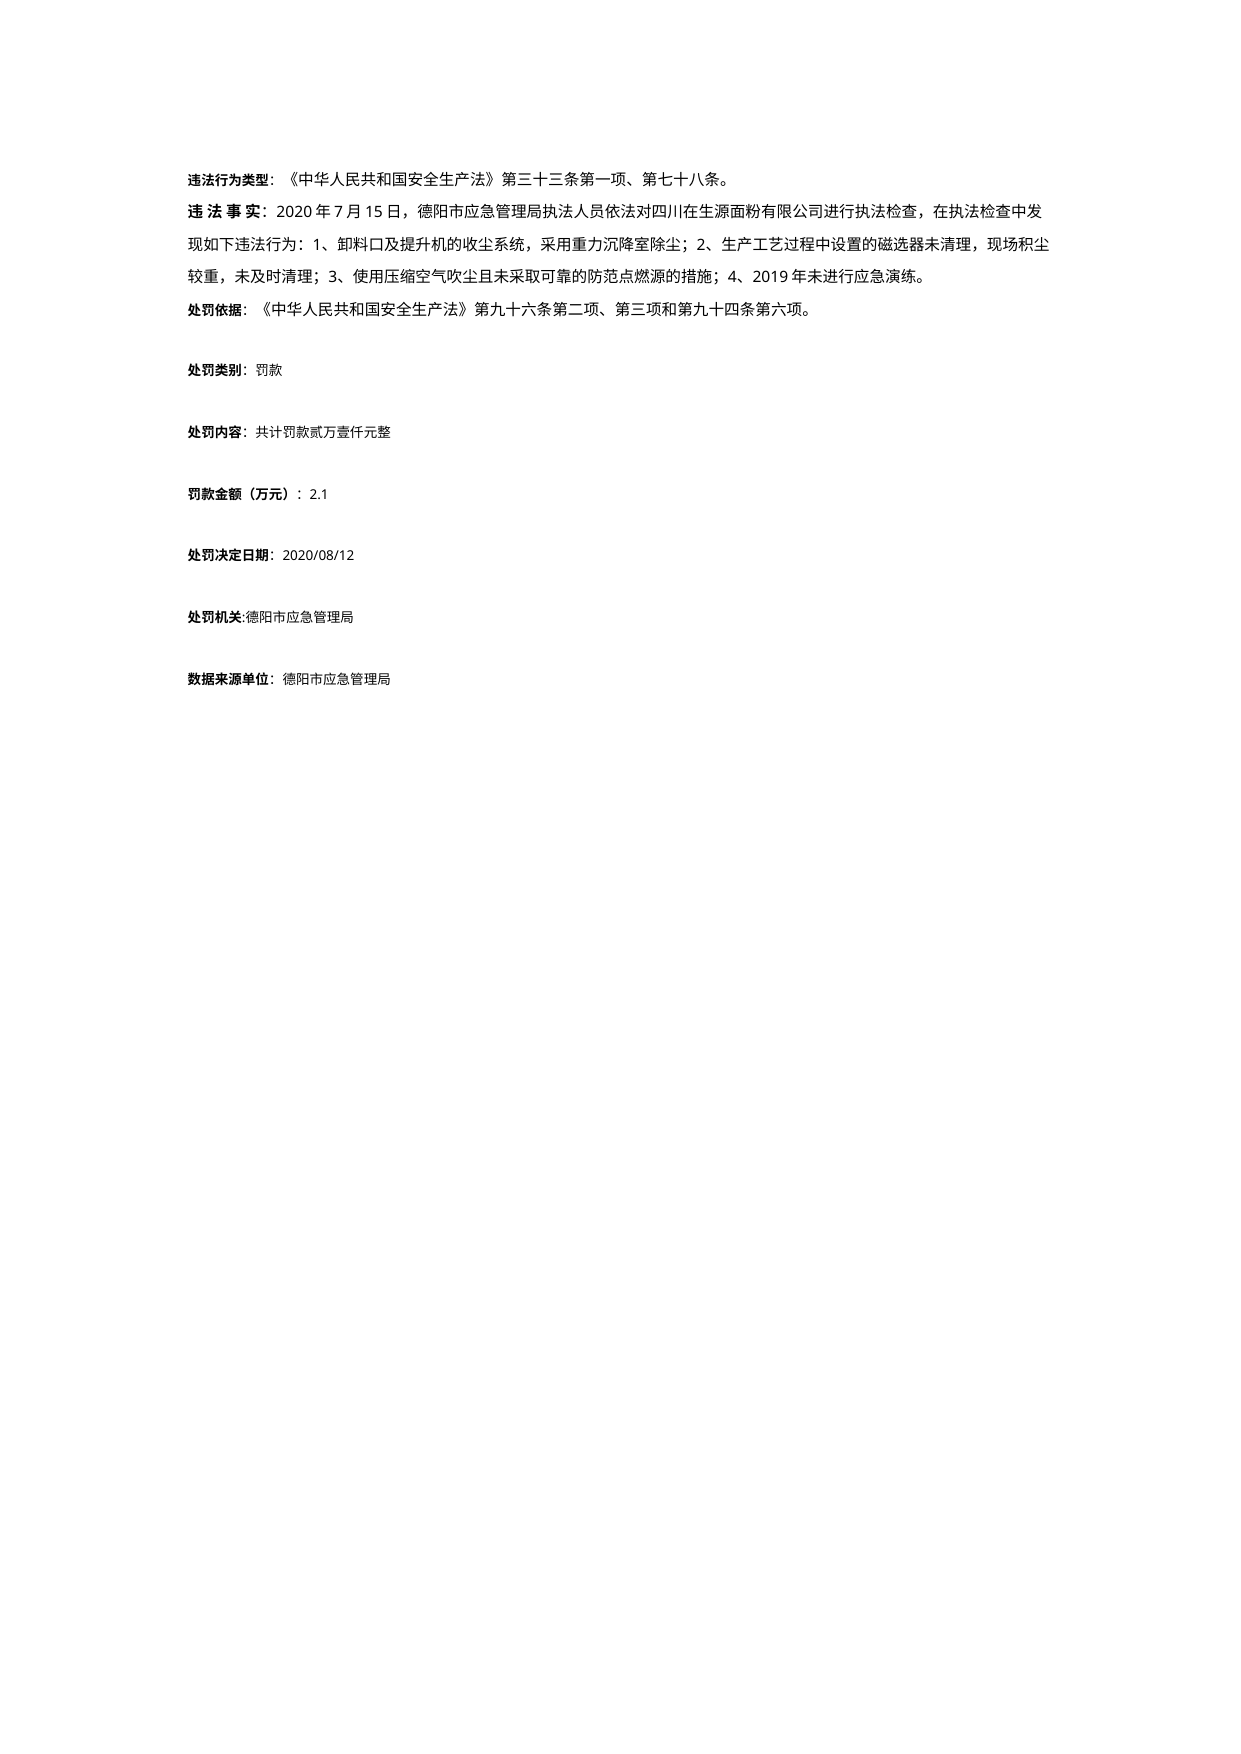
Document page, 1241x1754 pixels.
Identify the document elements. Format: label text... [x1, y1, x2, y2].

text 罚款金额（万元）：2.1 [187, 477, 1053, 509]
text 违 法 事 实：2020年7月15日，德阳市应急管理局执法人员依法对四川在生源面粉有限公司进行执法检查，在执法检查中发现如下违法行为：1、卸料口及提升机的收尘系统，采用重力沉降室除尘；2、生产工艺过程中设置的磁选器未清理，现场积尘较重，未及时清理；3、使用压缩空气吹尘且未采取可靠的防范点燃源的措施；4、2019年未进行应急演练。 [187, 194, 1053, 292]
text 违法行为类型：《中华人民共和国安全生产法》第三十三条第一项、第七十八条。 [187, 162, 1053, 194]
text 处罚内容：共计罚款贰万壹仟元整 [187, 415, 1053, 448]
text 数据来源单位：德阳市应急管理局 [187, 662, 1053, 694]
text 处罚依据：《中华人民共和国安全生产法》第九十六条第二项、第三项和第九十四条第六项。 [187, 292, 1053, 324]
text 处罚类别：罚款 [187, 354, 1053, 386]
text 处罚机关:德阳市应急管理局 [187, 600, 1053, 633]
text 处罚决定日期：2020/08/12 [187, 539, 1053, 571]
